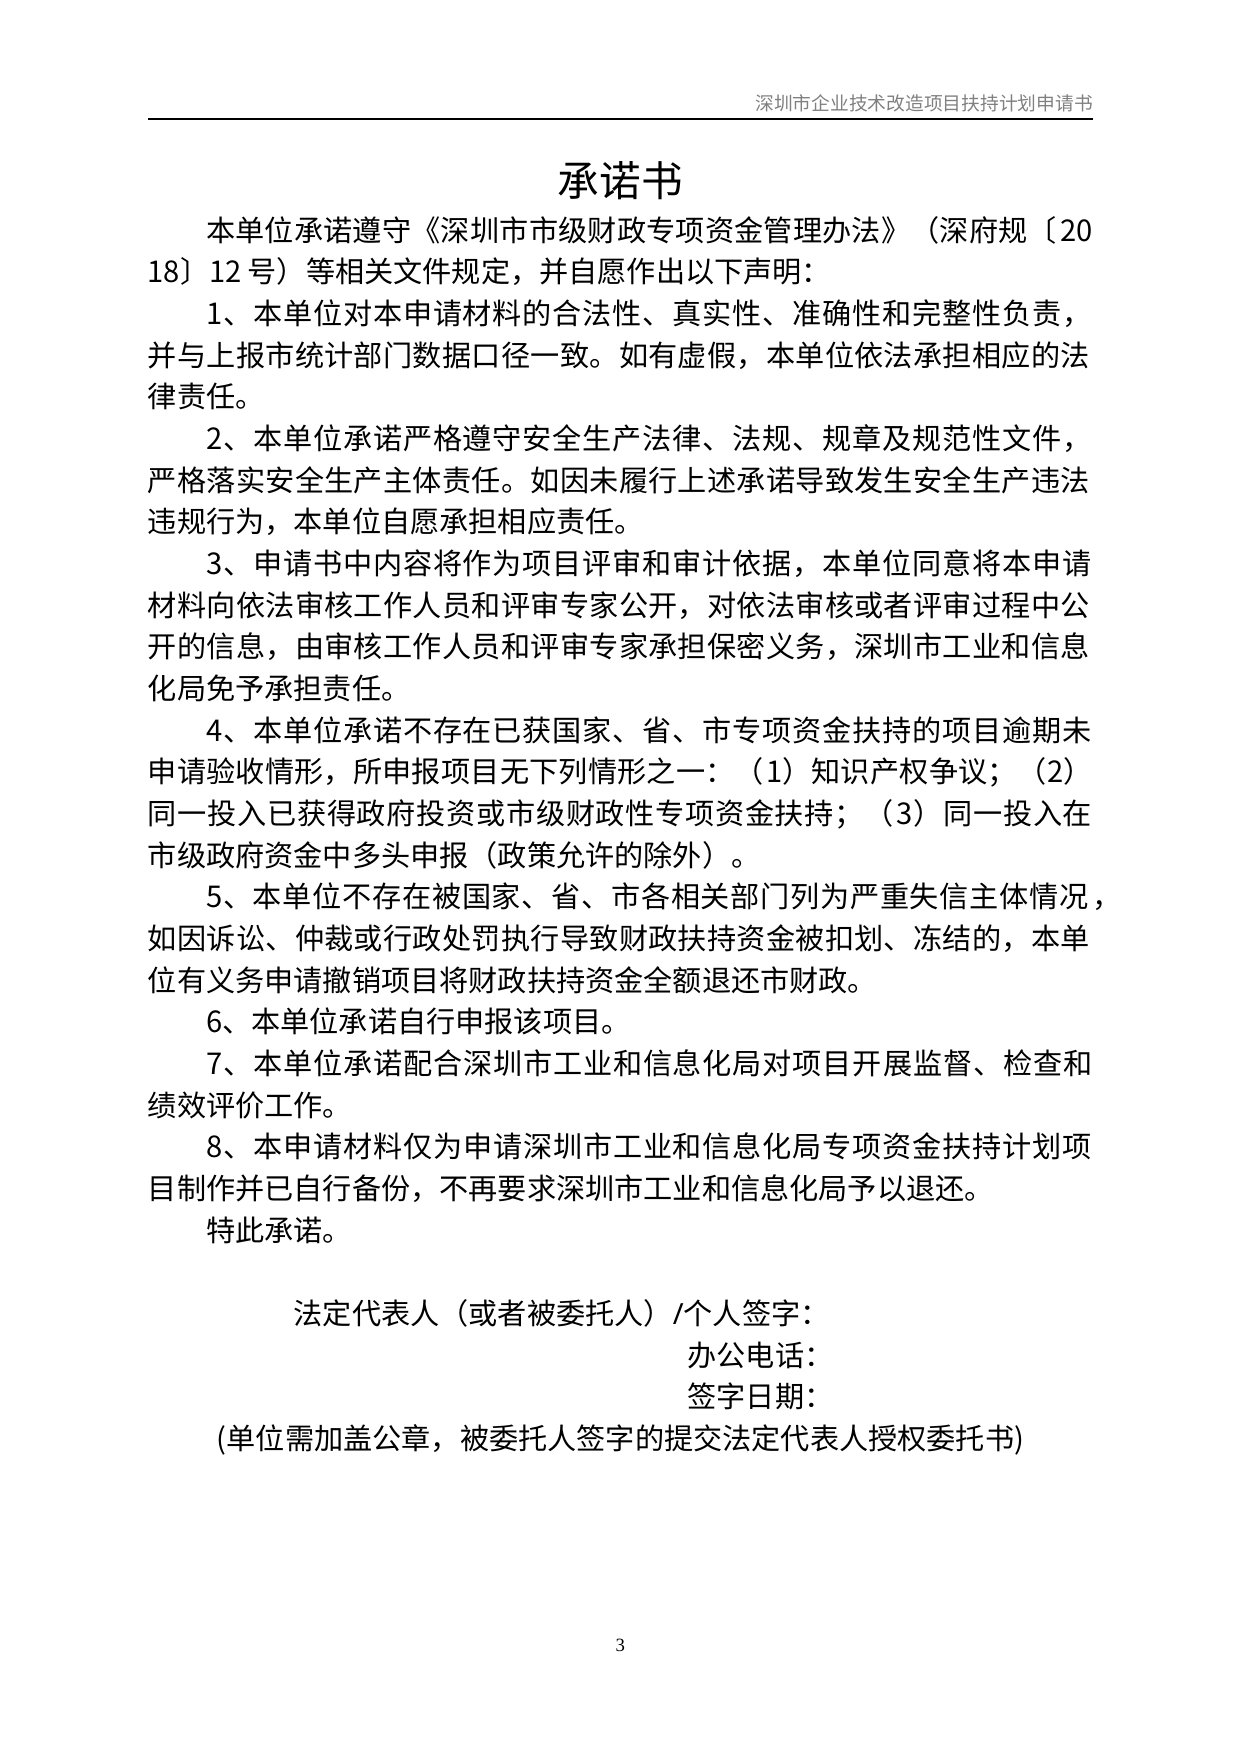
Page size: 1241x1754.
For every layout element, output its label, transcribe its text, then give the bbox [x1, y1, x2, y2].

text 6、本单位承诺自行申报该项目。 [148, 999, 1093, 1041]
text 承诺书 [148, 148, 1093, 208]
text 5、本单位不存在被国家、省、市各相关部门列为严重失信主体情况，如因诉讼、仲裁或行政处罚执行导致财政扶持资金被扣划、冻结的，本单位有义务申请撤销项目将财政扶持资金全额退还市财政。 [148, 874, 1093, 999]
text 3、申请书中内容将作为项目评审和审计依据，本单位同意将本申请材料向依法审核工作人员和评审专家公开，对依法审核或者评审过程中公开的信息，由审核工作人员和评审专家承担保密义务，深圳市工业和信息化局免予承担责任。 [148, 541, 1093, 708]
text 本单位承诺遵守《深圳市市级财政专项资金管理办法》（深府规〔2018〕12号）等相关文件规定，并自愿作出以下声明： [148, 208, 1093, 291]
text 7、本单位承诺配合深圳市工业和信息化局对项目开展监督、检查和绩效评价工作。 [148, 1041, 1093, 1124]
text 2、本单位承诺严格遵守安全生产法律、法规、规章及规范性文件，严格落实安全生产主体责任。如因未履行上述承诺导致发生安全生产违法违规行为，本单位自愿承担相应责任。 [148, 416, 1093, 541]
text 签字日期： [293, 1374, 1093, 1416]
text 办公电话： [293, 1333, 1093, 1374]
text 4、本单位承诺不存在已获国家、省、市专项资金扶持的项目逾期未申请验收情形，所申报项目无下列情形之一：（1）知识产权争议；（2）同一投入已获得政府投资或市级财政性专项资金扶持；（3）同一投入在市级政府资金中多头申报（政策允许的除外）。 [148, 708, 1093, 874]
text 1、本单位对本申请材料的合法性、真实性、准确性和完整性负责，并与上报市统计部门数据口径一致。如有虚假，本单位依法承担相应的法律责任。 [148, 291, 1093, 416]
text (单位需加盖公章，被委托人签字的提交法定代表人授权委托书) [148, 1416, 1093, 1458]
text 8、本申请材料仅为申请深圳市工业和信息化局专项资金扶持计划项目制作并已自行备份，不再要求深圳市工业和信息化局予以退还。 [148, 1124, 1093, 1208]
text 特此承诺。 [148, 1208, 1093, 1249]
text 法定代表人（或者被委托人）/个人签字： [148, 1291, 1093, 1333]
